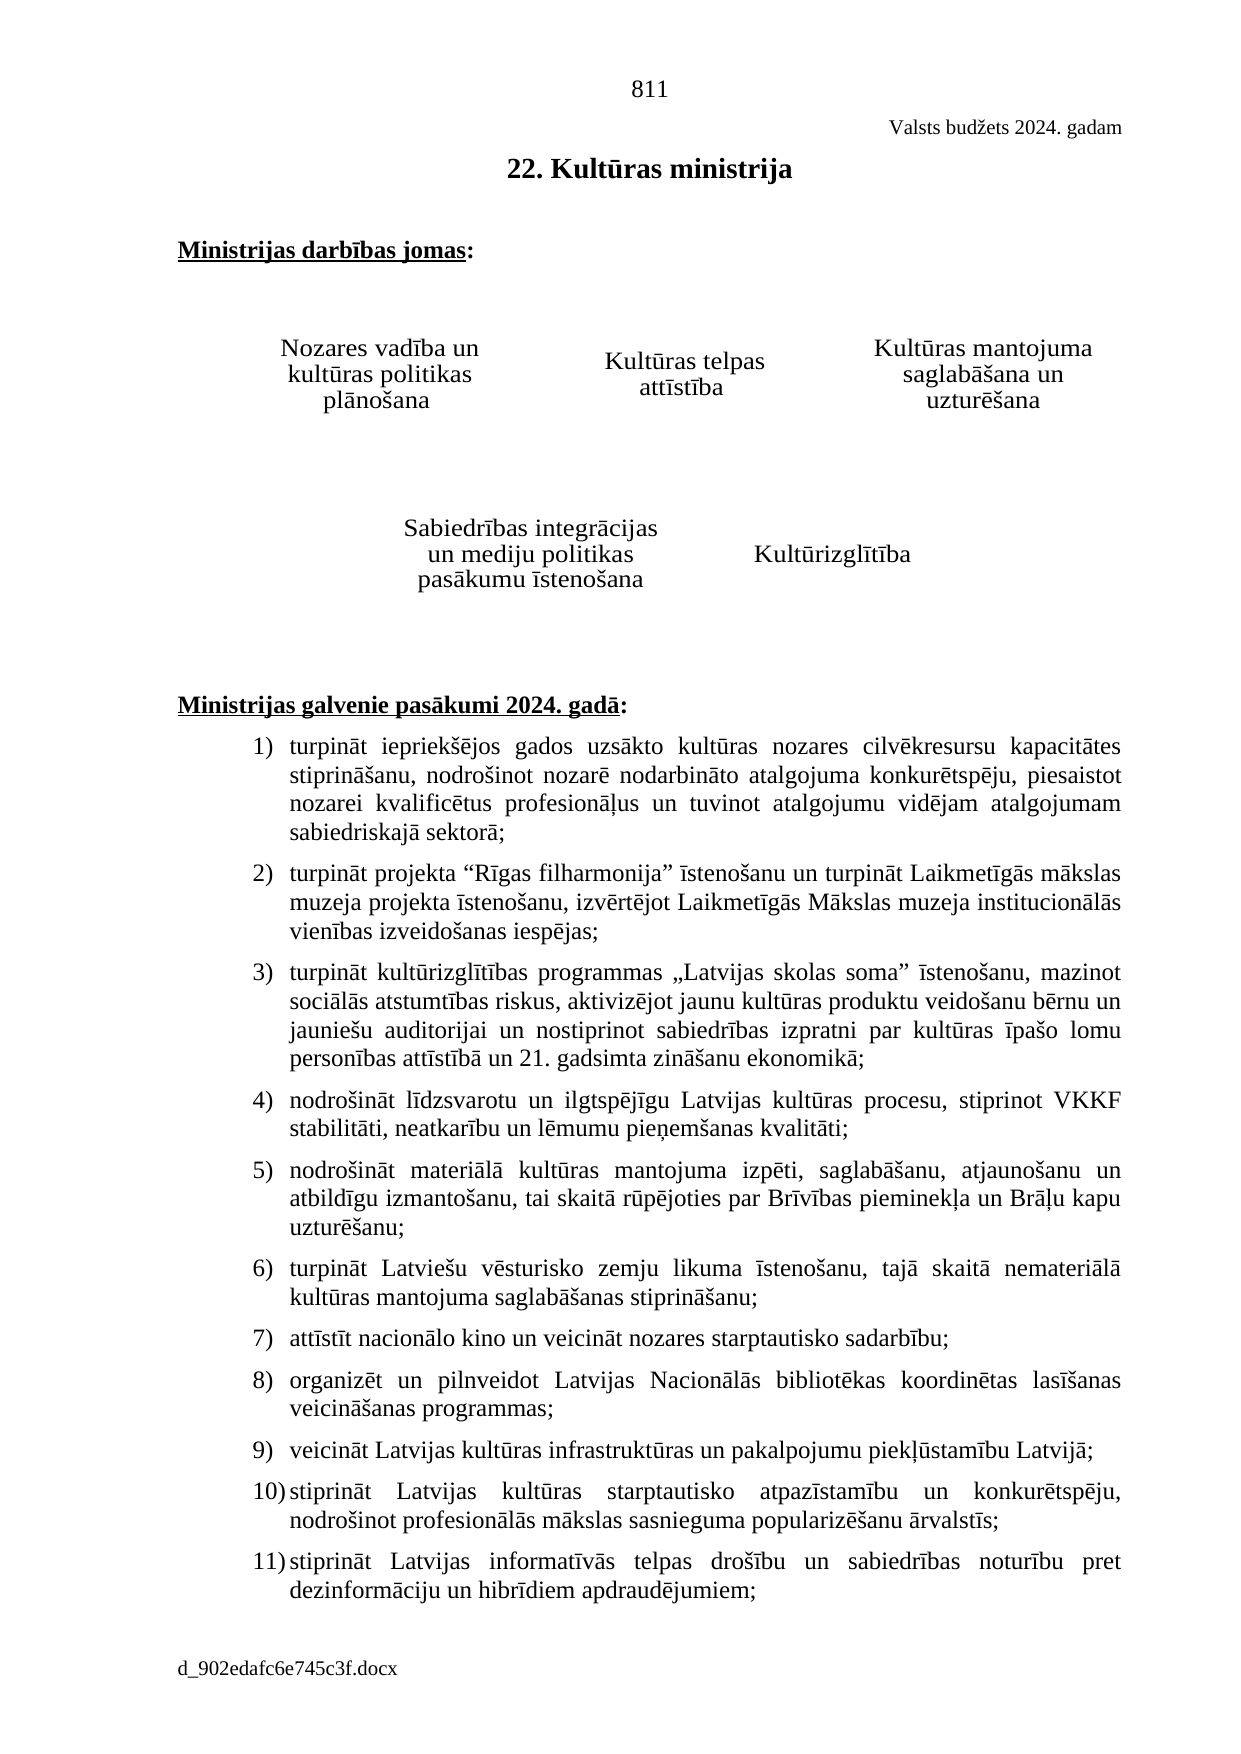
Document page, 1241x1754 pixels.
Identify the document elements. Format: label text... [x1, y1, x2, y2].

list turpināt iepriekšējos gados uzsākto kultūras nozares cilvēkresursu kapacitātes stiprināšanu, nodrošinot nozarē nodarbināto atalgojuma konkurētspēju, piesaistot nozarei kvalificētus profesionāļus un tuvinot atalgojumu vidējam atalgojumam sabiedriskajā sektorā; [252, 731, 1122, 846]
list nodrošināt materiālā kultūras mantojuma izpēti, saglabāšanu, atjaunošanu un atbildīgu izmantošanu, tai skaitā rūpējoties par Brīvības pieminekļa un Brāļu kapu uzturēšanu; [252, 1155, 1122, 1241]
list turpināt kultūrizglītības programmas „Latvijas skolas soma” īstenošanu, mazinot sociālās atstumtības riskus, aktivizējot jaunu kultūras produktu veidošanu bērnu un jauniešu auditorijai un nostiprinot sabiedrības izpratni par kultūras īpašo lomu personības attīstībā un 21. gadsimta zināšanu ekonomikā; [252, 957, 1122, 1072]
list turpināt projekta “Rīgas filharmonija” īstenošanu un turpināt Laikmetīgās mākslas muzeja projekta īstenošanu, izvērtējot Laikmetīgās Mākslas muzeja institucionālās vienības izveidošanas iespējas; [252, 858, 1122, 945]
list attīstīt nacionālo kino un veicināt nozares starptautisko sadarbību; [252, 1323, 1122, 1352]
text 22. Kultūras ministrija [177, 152, 1122, 185]
list stiprināt Latvijas kultūras starptautisko atpazīstamību un konkurētspēju, nodrošinot profesionālās mākslas sasnieguma popularizēšanu ārvalstīs; [252, 1476, 1122, 1533]
list veicināt Latvijas kultūras infrastruktūras un pakalpojumu piekļūstamību Latvijā; [252, 1435, 1122, 1463]
text Ministrijas galvenie pasākumi 2024. gadā: [177, 690, 1122, 718]
list organizēt un pilnveidot Latvijas Nacionālās bibliotēkas koordinētas lasīšanas veicināšanas programmas; [252, 1365, 1122, 1422]
list stiprināt Latvijas informatīvās telpas drošību un sabiedrības noturību pret dezinformāciju un hibrīdiem apdraudējumiem; [252, 1546, 1122, 1603]
text Ministrijas darbības jomas: [177, 235, 1122, 264]
list nodrošināt līdzsvarotu un ilgtspējīgu Latvijas kultūras procesu, stiprinot VKKF stabilitāti, neatkarību un lēmumu pieņemšanas kvalitāti; [252, 1085, 1122, 1142]
list turpināt Latviešu vēsturisko zemju likuma īstenošanu, tajā skaitā nemateriālā kultūras mantojuma saglabāšanas stiprināšanu; [252, 1253, 1122, 1311]
